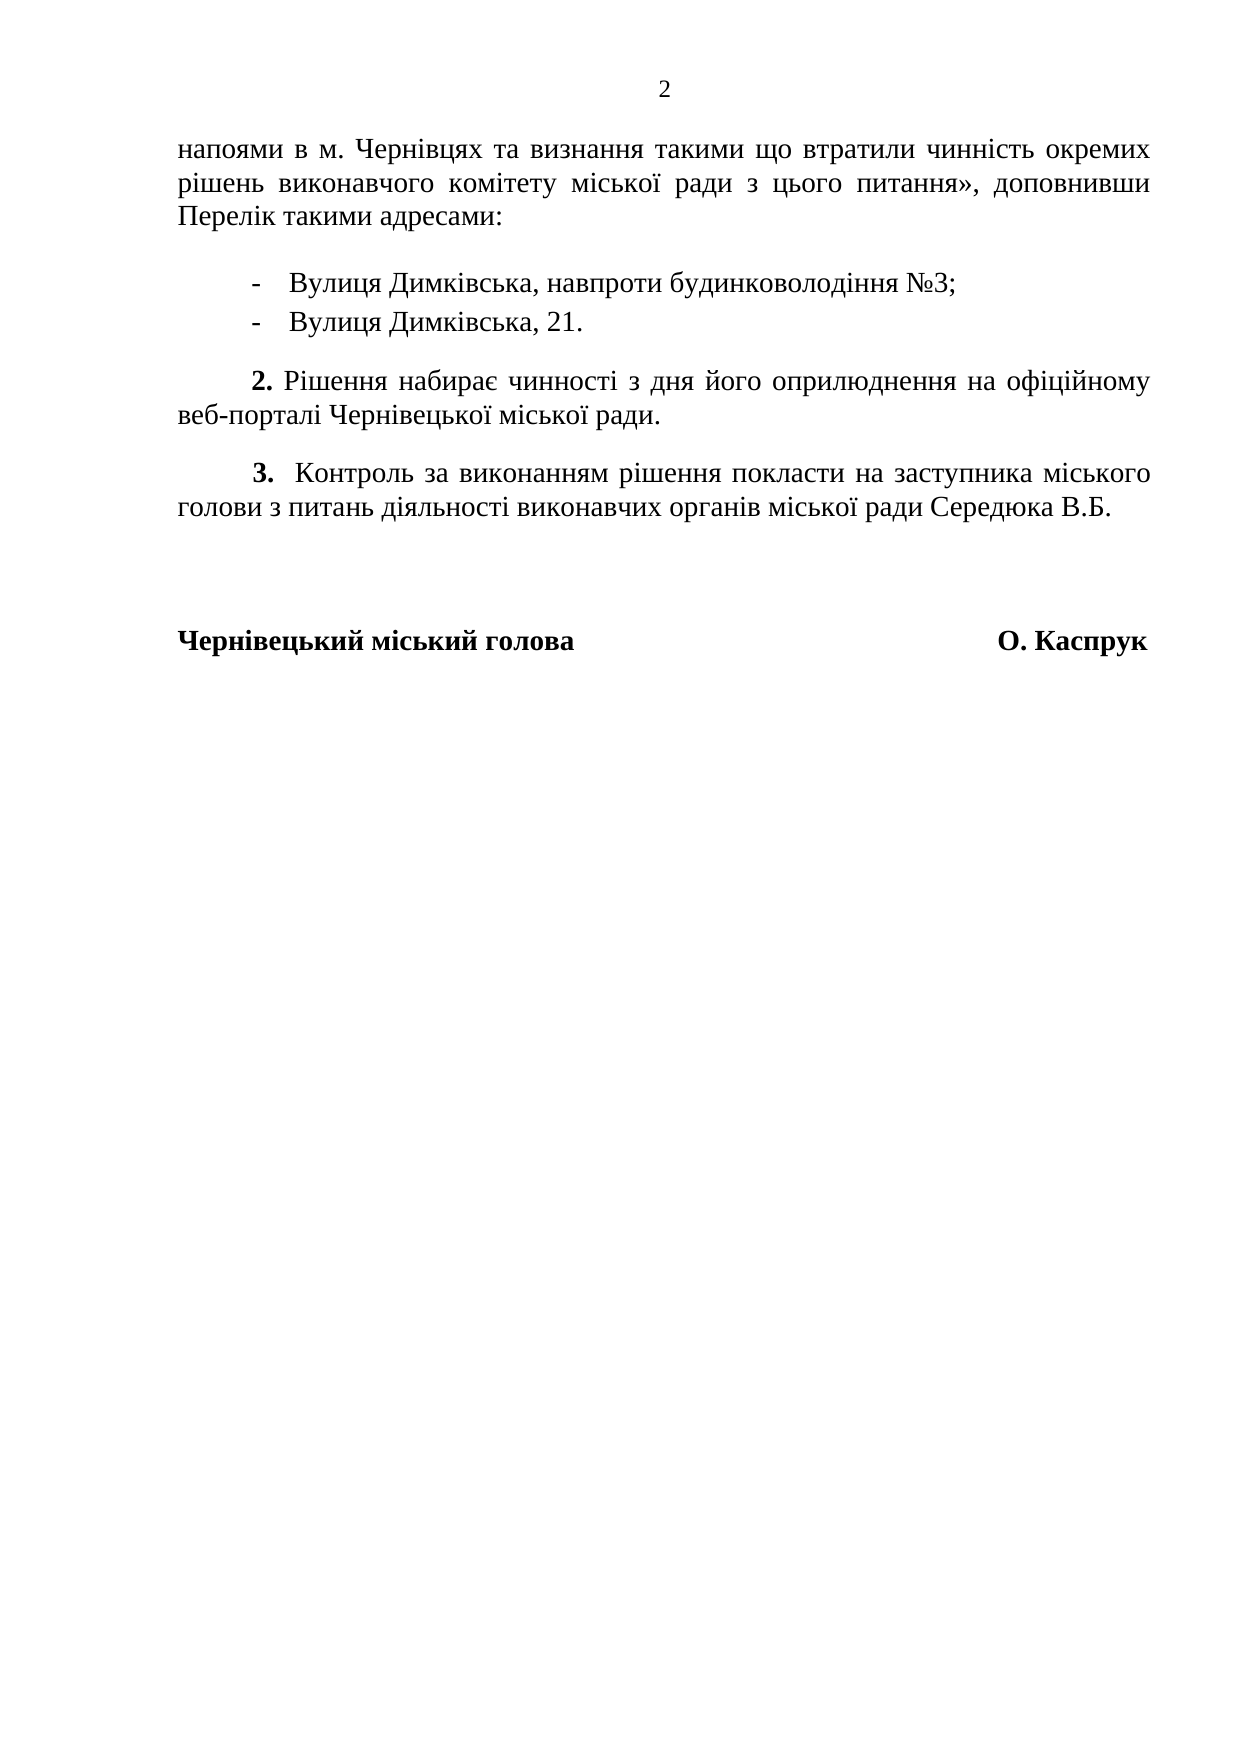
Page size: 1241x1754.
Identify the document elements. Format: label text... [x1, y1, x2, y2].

list Вулиця Димківська, навпроти будинковолодіння №3; [251, 265, 1152, 299]
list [177, 131, 1152, 232]
list Вулиця Димківська, 21. [251, 304, 1152, 337]
text 2. Рішення набирає чинності з дня його оприлюднення на офіційному веб-порталі Чернівецької міської ради. [177, 363, 1152, 430]
text 3. Контроль за виконанням рішення покласти на заступника міського голови з питань діяльності виконавчих органів міської ради Середюка В.Б. [177, 455, 1152, 522]
text Чернівецький міський голова О. Каспрук [177, 623, 1152, 657]
